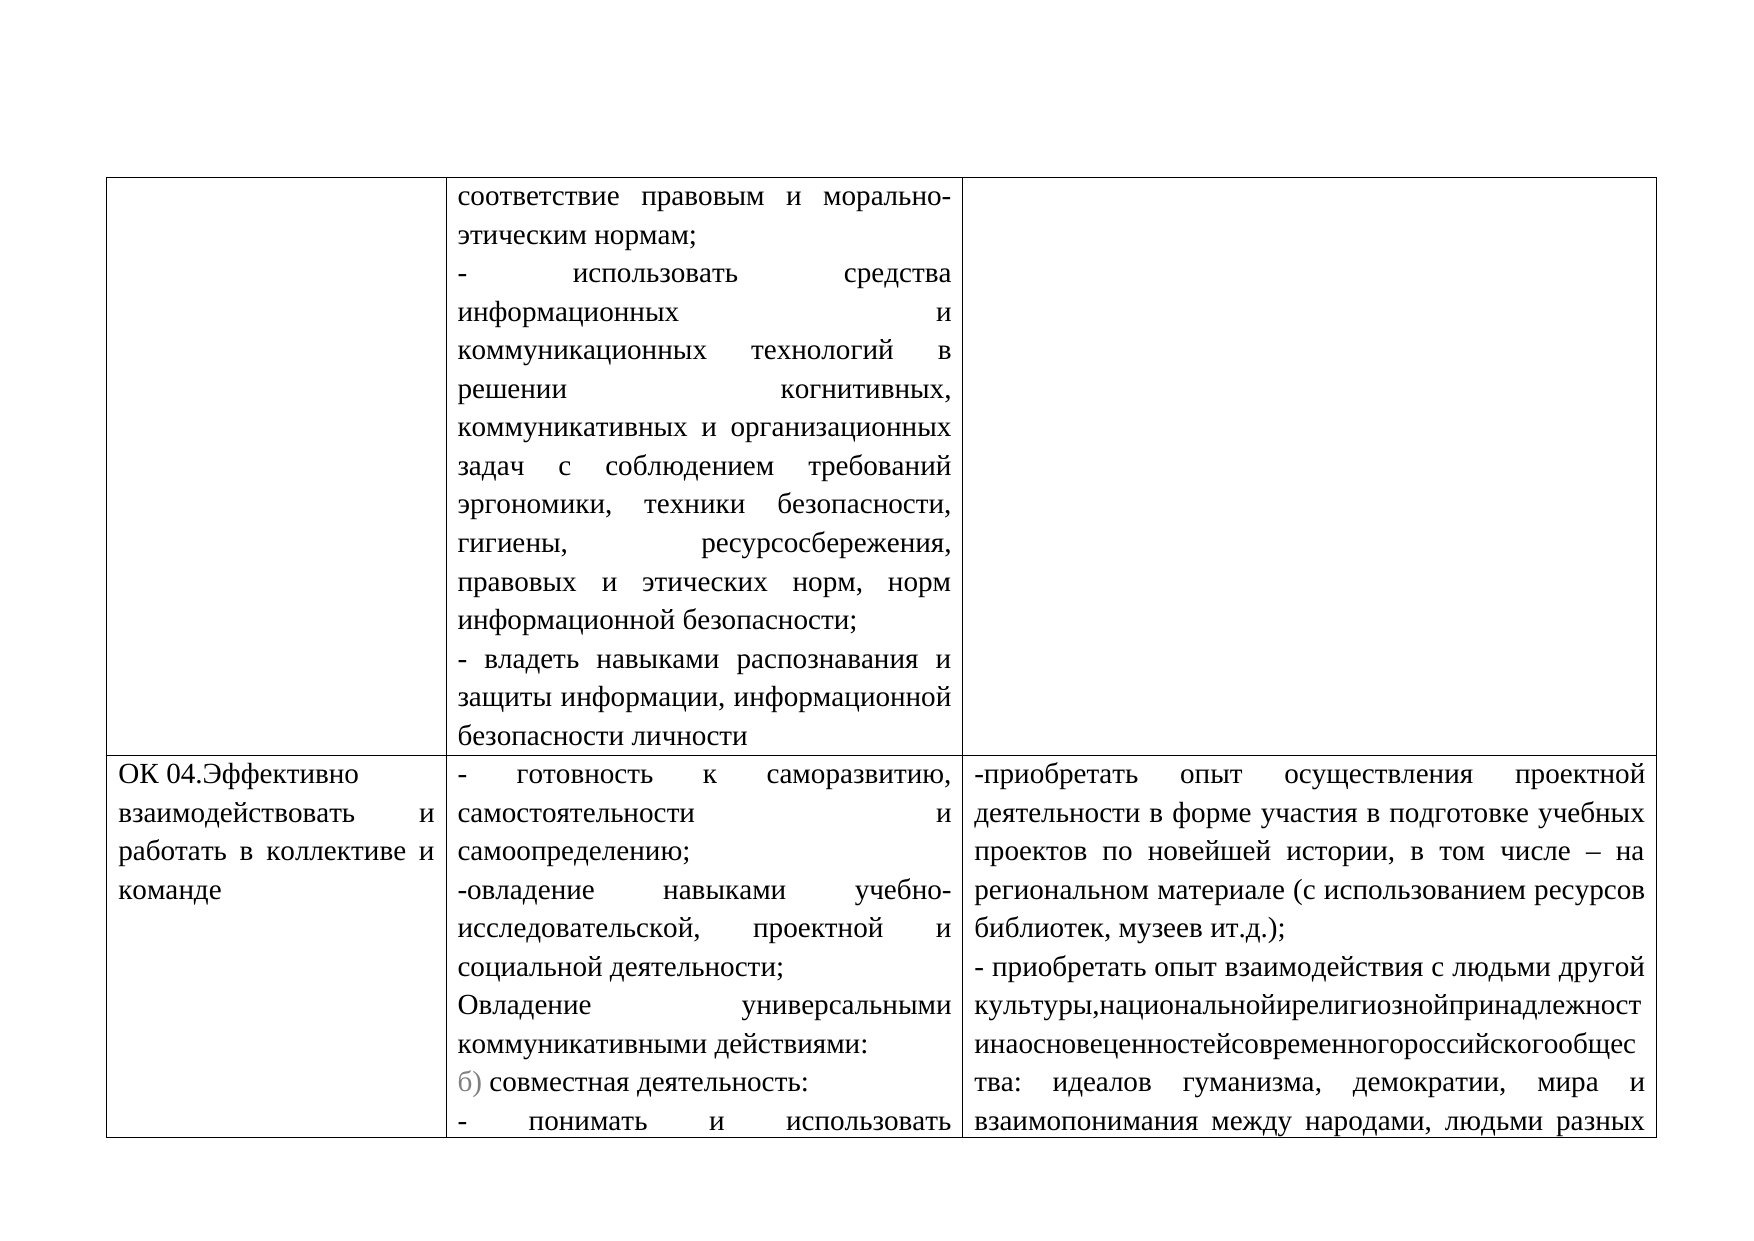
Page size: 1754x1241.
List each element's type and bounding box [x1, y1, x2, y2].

table_cell [963, 756, 1656, 1137]
table_cell [107, 756, 446, 1137]
table_cell [963, 178, 1656, 755]
table_cell [447, 756, 962, 1137]
table_cell [107, 178, 446, 755]
table_cell [447, 178, 962, 755]
